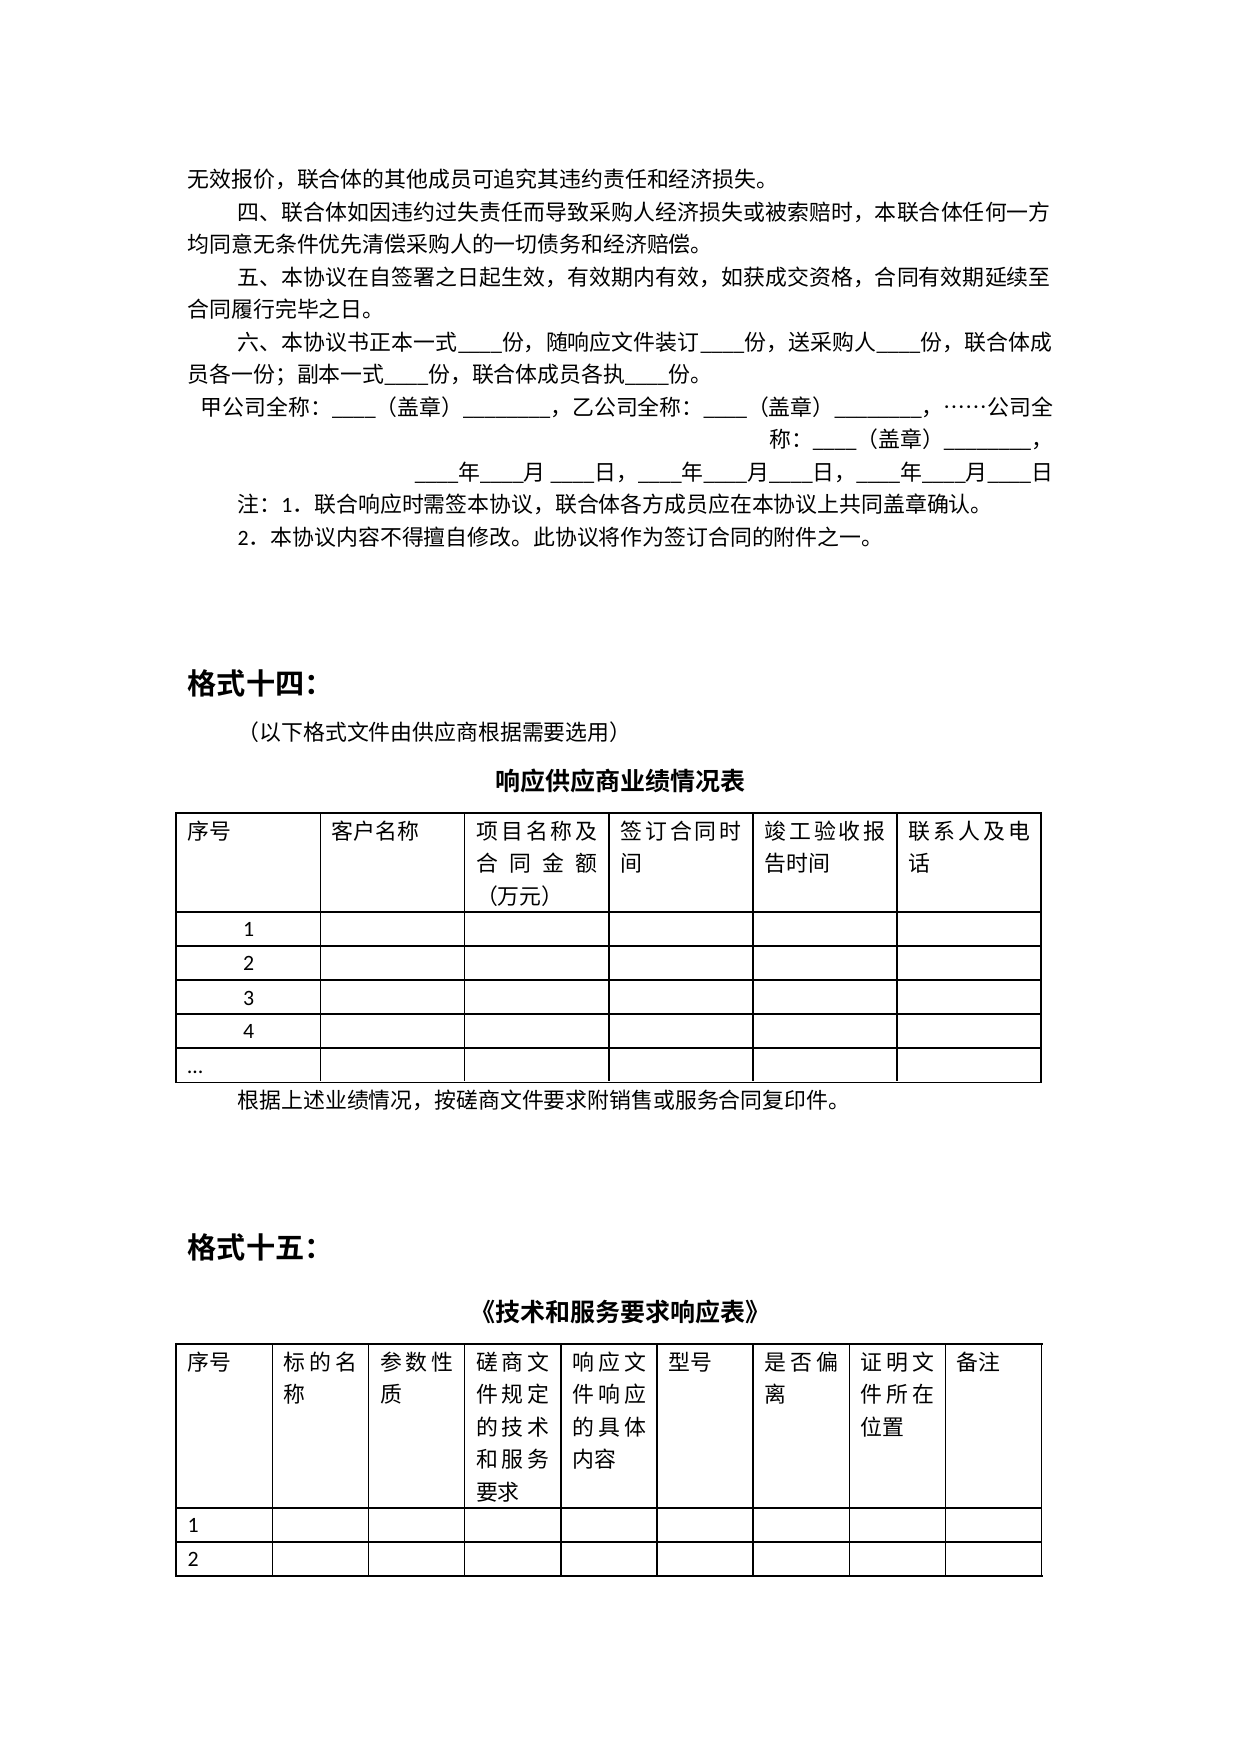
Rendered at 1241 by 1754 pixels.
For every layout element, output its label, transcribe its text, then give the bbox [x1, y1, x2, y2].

table_cell [369, 1509, 464, 1541]
table_cell [850, 1509, 945, 1541]
text 根据上述业绩情况，按磋商文件要求附销售或服务合同复印件。 [187, 1083, 1053, 1115]
table_cell [610, 913, 752, 945]
text 格式十五： [187, 1213, 1053, 1278]
text 五、本协议在自签署之日起生效，有效期内有效，如获成交资格，合同有效期延续至合同履行完毕之日。 [187, 259, 1053, 324]
table_cell [898, 1049, 1040, 1081]
table_header 是否偏离 [754, 1345, 849, 1507]
table_cell [321, 1049, 464, 1081]
table_cell [465, 1543, 560, 1575]
table_cell [610, 1049, 752, 1081]
table_cell 2 [177, 1543, 272, 1575]
table_cell [898, 947, 1040, 979]
table_cell [465, 913, 608, 945]
table_header 磋商文件规定的技术和服务要求 [465, 1345, 560, 1507]
table_header 型号 [658, 1345, 752, 1507]
table_header 签订合同时间 [610, 814, 752, 911]
table_cell [321, 1015, 464, 1047]
table_cell [754, 1015, 896, 1047]
table_cell [898, 1015, 1040, 1047]
table_cell 3 [177, 981, 320, 1013]
table_cell [273, 1543, 368, 1575]
table_header 联系人及电话 [898, 814, 1040, 911]
table_cell [465, 1015, 608, 1047]
table_cell [898, 913, 1040, 945]
text 格式十四： [187, 649, 1053, 714]
text 四、联合体如因违约过失责任而导致采购人经济损失或被索赔时，本联合体任何一方均同意无条件优先清偿采购人的一切债务和经济赔偿。 [187, 194, 1053, 259]
table_cell [321, 913, 464, 945]
table_cell [273, 1509, 368, 1541]
table_cell 2 [177, 947, 320, 979]
table_cell [754, 913, 896, 945]
text （以下格式文件由供应商根据需要选用） [187, 714, 1053, 747]
text 响应供应商业绩情况表 [187, 747, 1053, 812]
table_cell [369, 1543, 464, 1575]
table_cell 1 [177, 1509, 272, 1541]
table_cell [321, 947, 464, 979]
table_cell [658, 1509, 752, 1541]
table_cell [754, 981, 896, 1013]
table_header 序号 [177, 1345, 272, 1507]
table_header 标的名称 [273, 1345, 368, 1507]
table_cell [946, 1509, 1041, 1541]
table_header 项目名称及合同金额（万元） [465, 814, 608, 911]
table_cell [465, 981, 608, 1013]
table_cell [754, 1509, 849, 1541]
table_header 序号 [177, 814, 320, 911]
text 六、本协议书正本一式____份，随响应文件装订____份，送采购人____份，联合体成员各一份；副本一式____份，联合体成员各执____份。 [187, 324, 1053, 389]
table_cell 1 [177, 913, 320, 945]
table_header 客户名称 [321, 814, 464, 911]
table_cell [465, 947, 608, 979]
table_cell [946, 1543, 1041, 1575]
table_cell … [177, 1049, 320, 1081]
table_cell [754, 1049, 896, 1081]
table_cell [562, 1543, 656, 1575]
text ____年____月 ____日，____年____月____日，____年____月____日 [187, 454, 1053, 487]
table_header 证明文件所在位置 [850, 1345, 945, 1507]
table_header 参数性质 [369, 1345, 464, 1507]
table_cell [754, 947, 896, 979]
table_cell [898, 981, 1040, 1013]
table_cell [465, 1509, 560, 1541]
table_cell [658, 1543, 752, 1575]
table_header 竣工验收报告时间 [754, 814, 896, 911]
table_cell 4 [177, 1015, 320, 1047]
table_cell [465, 1049, 608, 1081]
table_cell [610, 947, 752, 979]
table_cell [850, 1543, 945, 1575]
text 2．本协议内容不得擅自修改。此协议将作为签订合同的附件之一。 [187, 519, 1053, 552]
table_header 备注 [946, 1345, 1041, 1507]
table_cell [562, 1509, 656, 1541]
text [187, 162, 1053, 194]
text 甲公司全称：____（盖章）________，乙公司全称：____（盖章）________，……公司全称：____（盖章）________， [187, 389, 1053, 454]
text 注：1．联合响应时需签本协议，联合体各方成员应在本协议上共同盖章确认。 [187, 487, 1053, 519]
table_cell [610, 1015, 752, 1047]
table_cell [754, 1543, 849, 1575]
table_cell [321, 981, 464, 1013]
table_header 响应文件响应的具体内容 [562, 1345, 656, 1507]
text 《技术和服务要求响应表》 [187, 1278, 1053, 1343]
table_cell [610, 981, 752, 1013]
